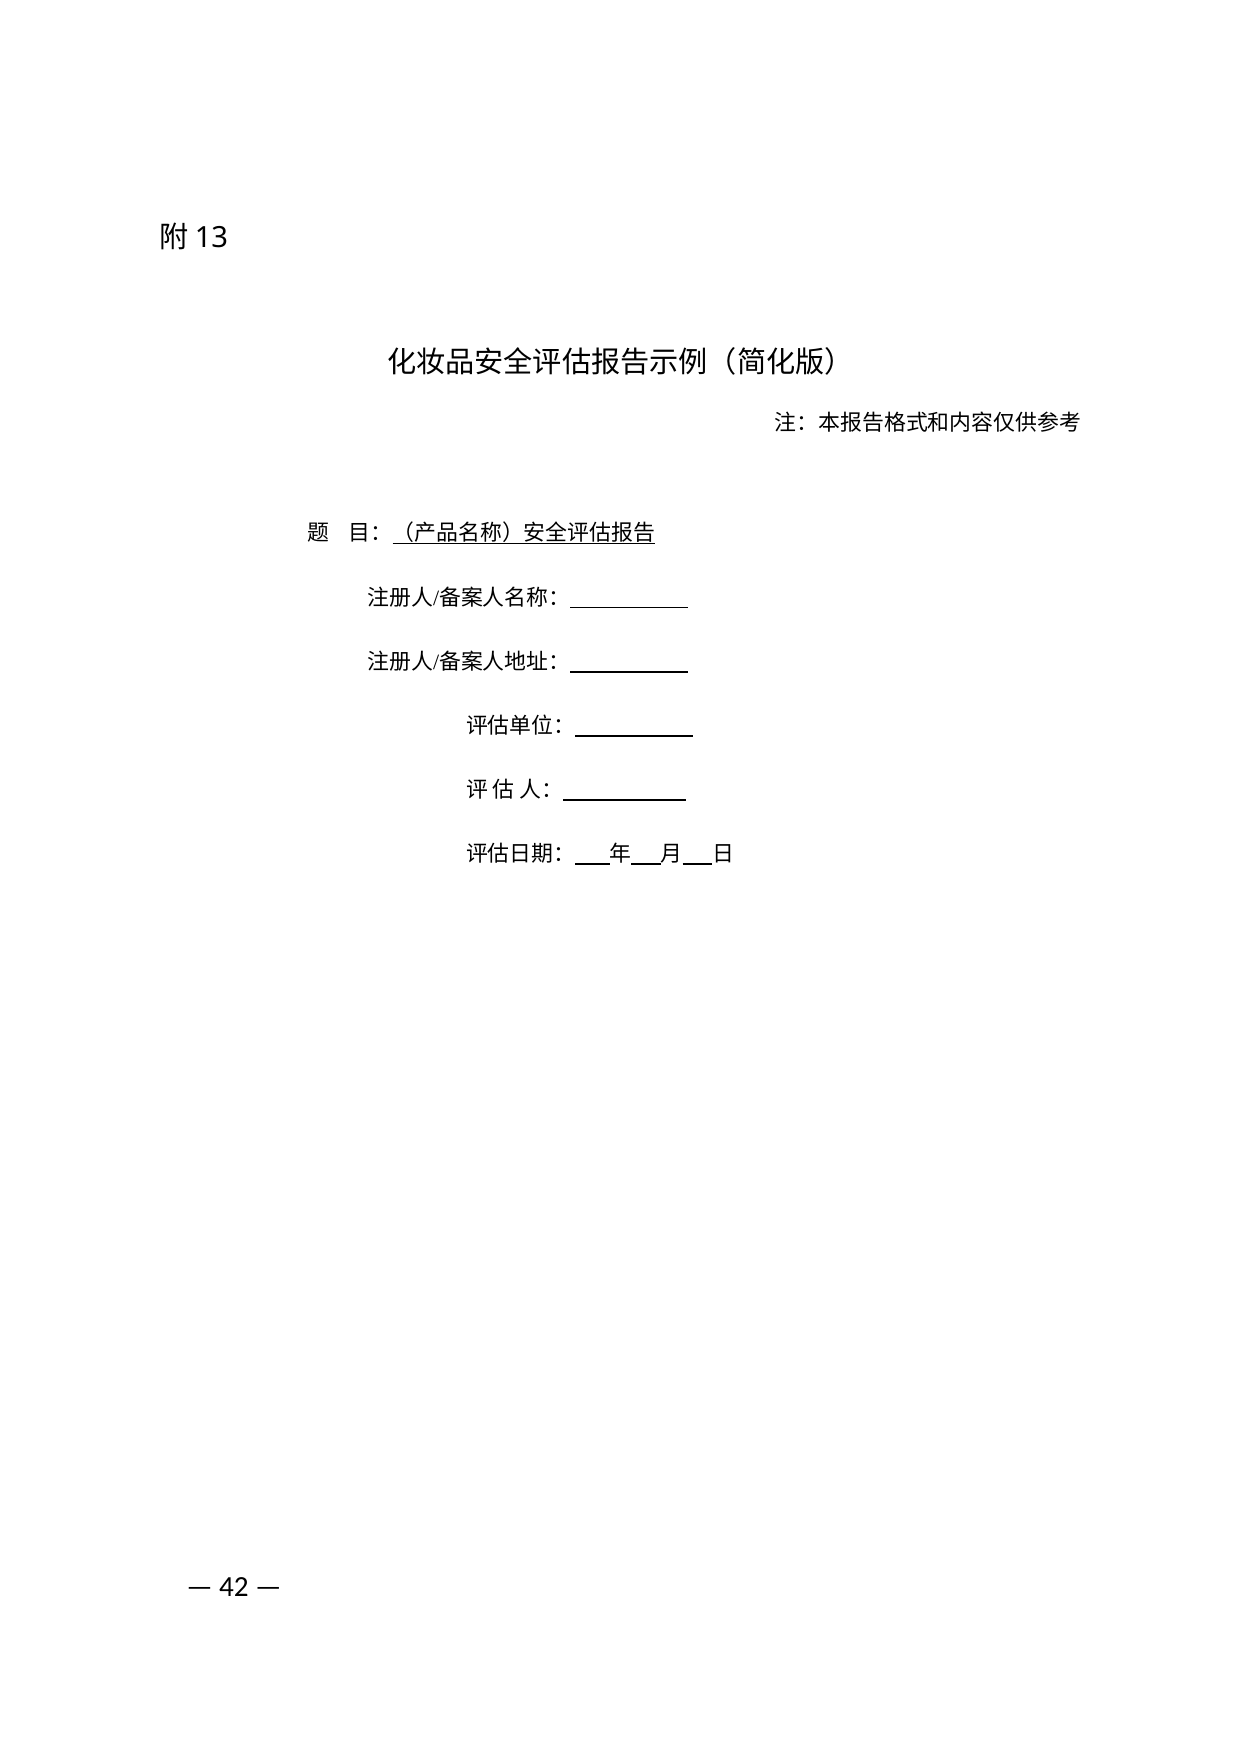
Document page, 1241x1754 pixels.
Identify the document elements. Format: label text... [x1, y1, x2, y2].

text 评估日期： 年 月 日 [159, 836, 1081, 868]
text 评估单位： [159, 708, 1081, 739]
text 注册人/备案人名称： [159, 579, 1081, 611]
text 化妆品安全评估报告示例（简化版） [159, 326, 1081, 393]
text 题 目：（产品名称）安全评估报告 [159, 515, 1081, 547]
text 注：本报告格式和内容仅供参考 [159, 405, 1081, 437]
text 注册人/备案人地址： [159, 644, 1081, 675]
text 评 估 人： [159, 772, 1081, 804]
text 附13 [159, 202, 1081, 268]
